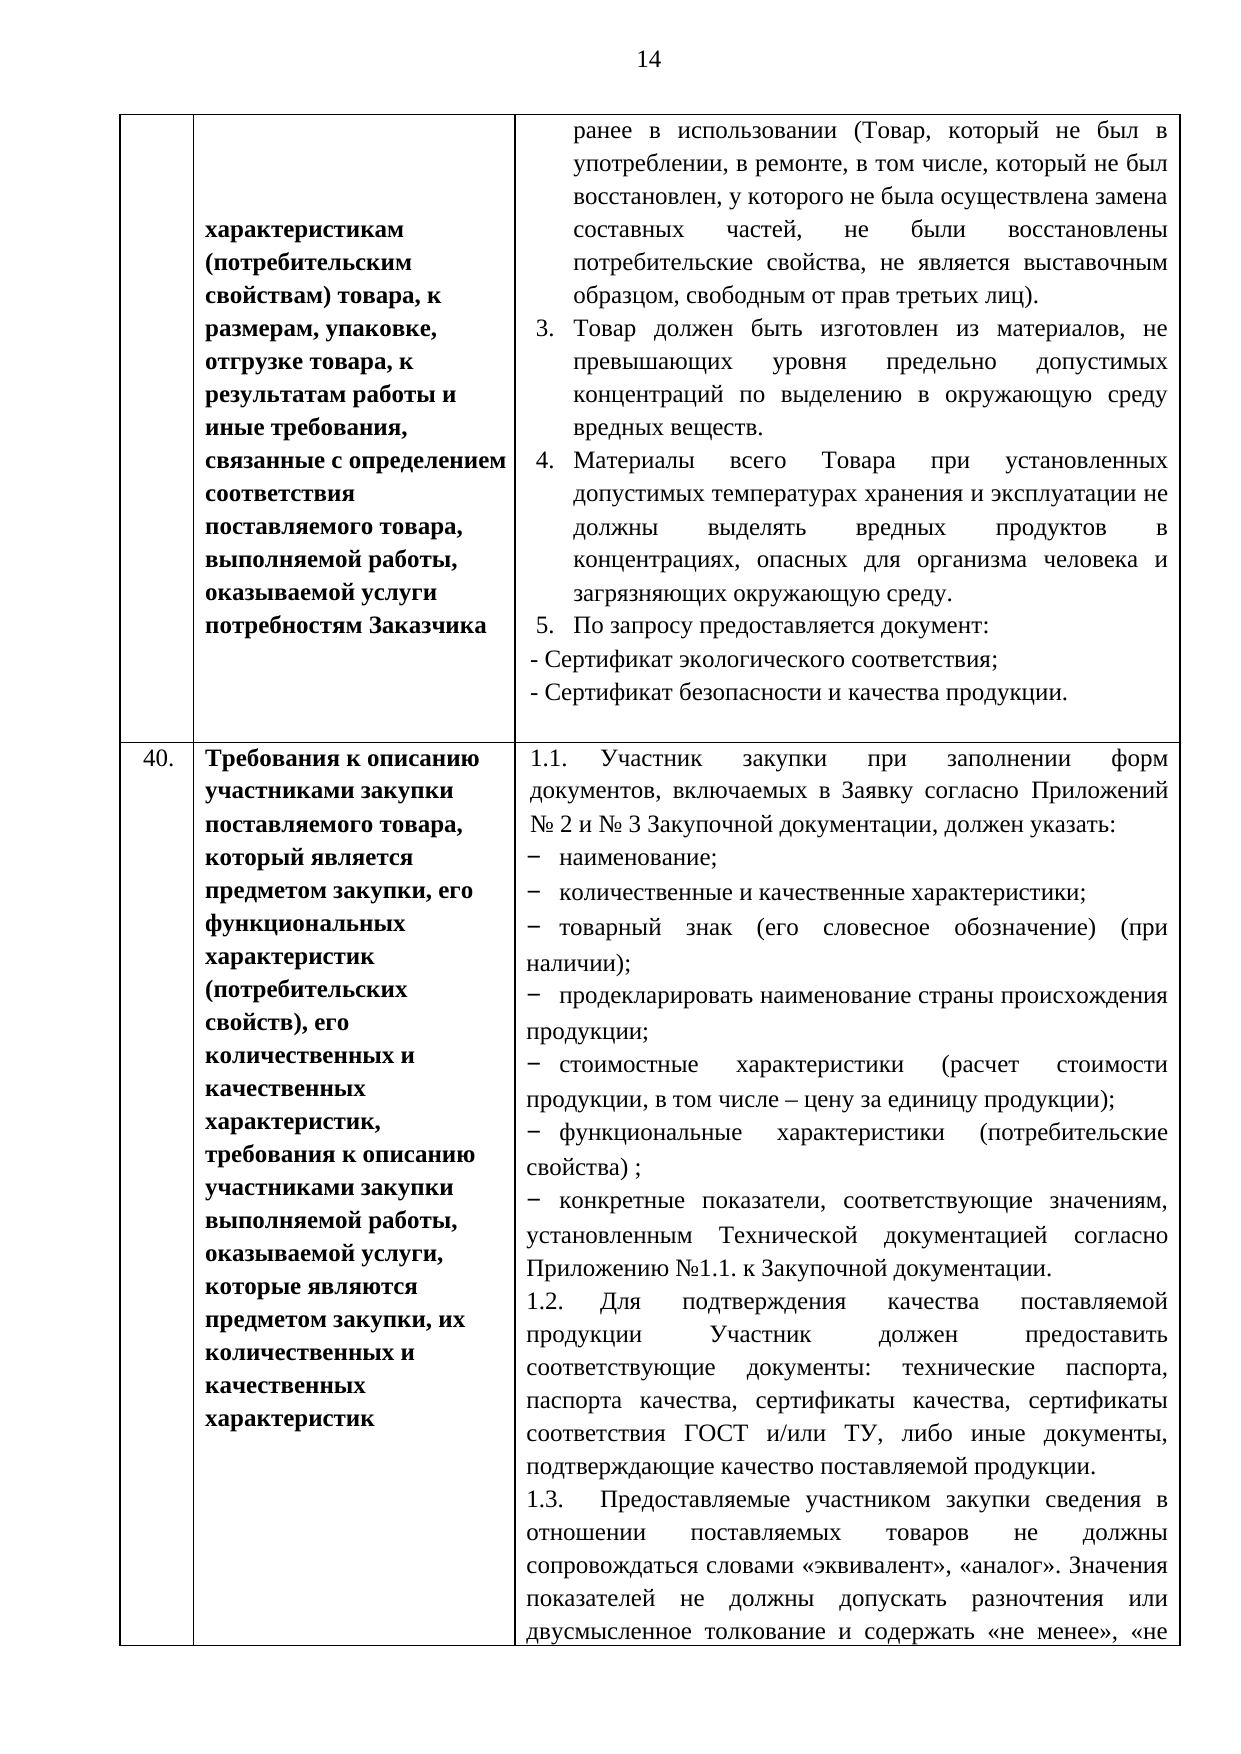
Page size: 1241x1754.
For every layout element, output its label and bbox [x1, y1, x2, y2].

table_cell [516, 743, 1179, 1645]
table_cell [516, 115, 1179, 742]
table_cell [121, 743, 193, 1645]
table_cell [194, 743, 514, 1645]
table_cell [194, 115, 514, 742]
table_cell [121, 115, 193, 742]
